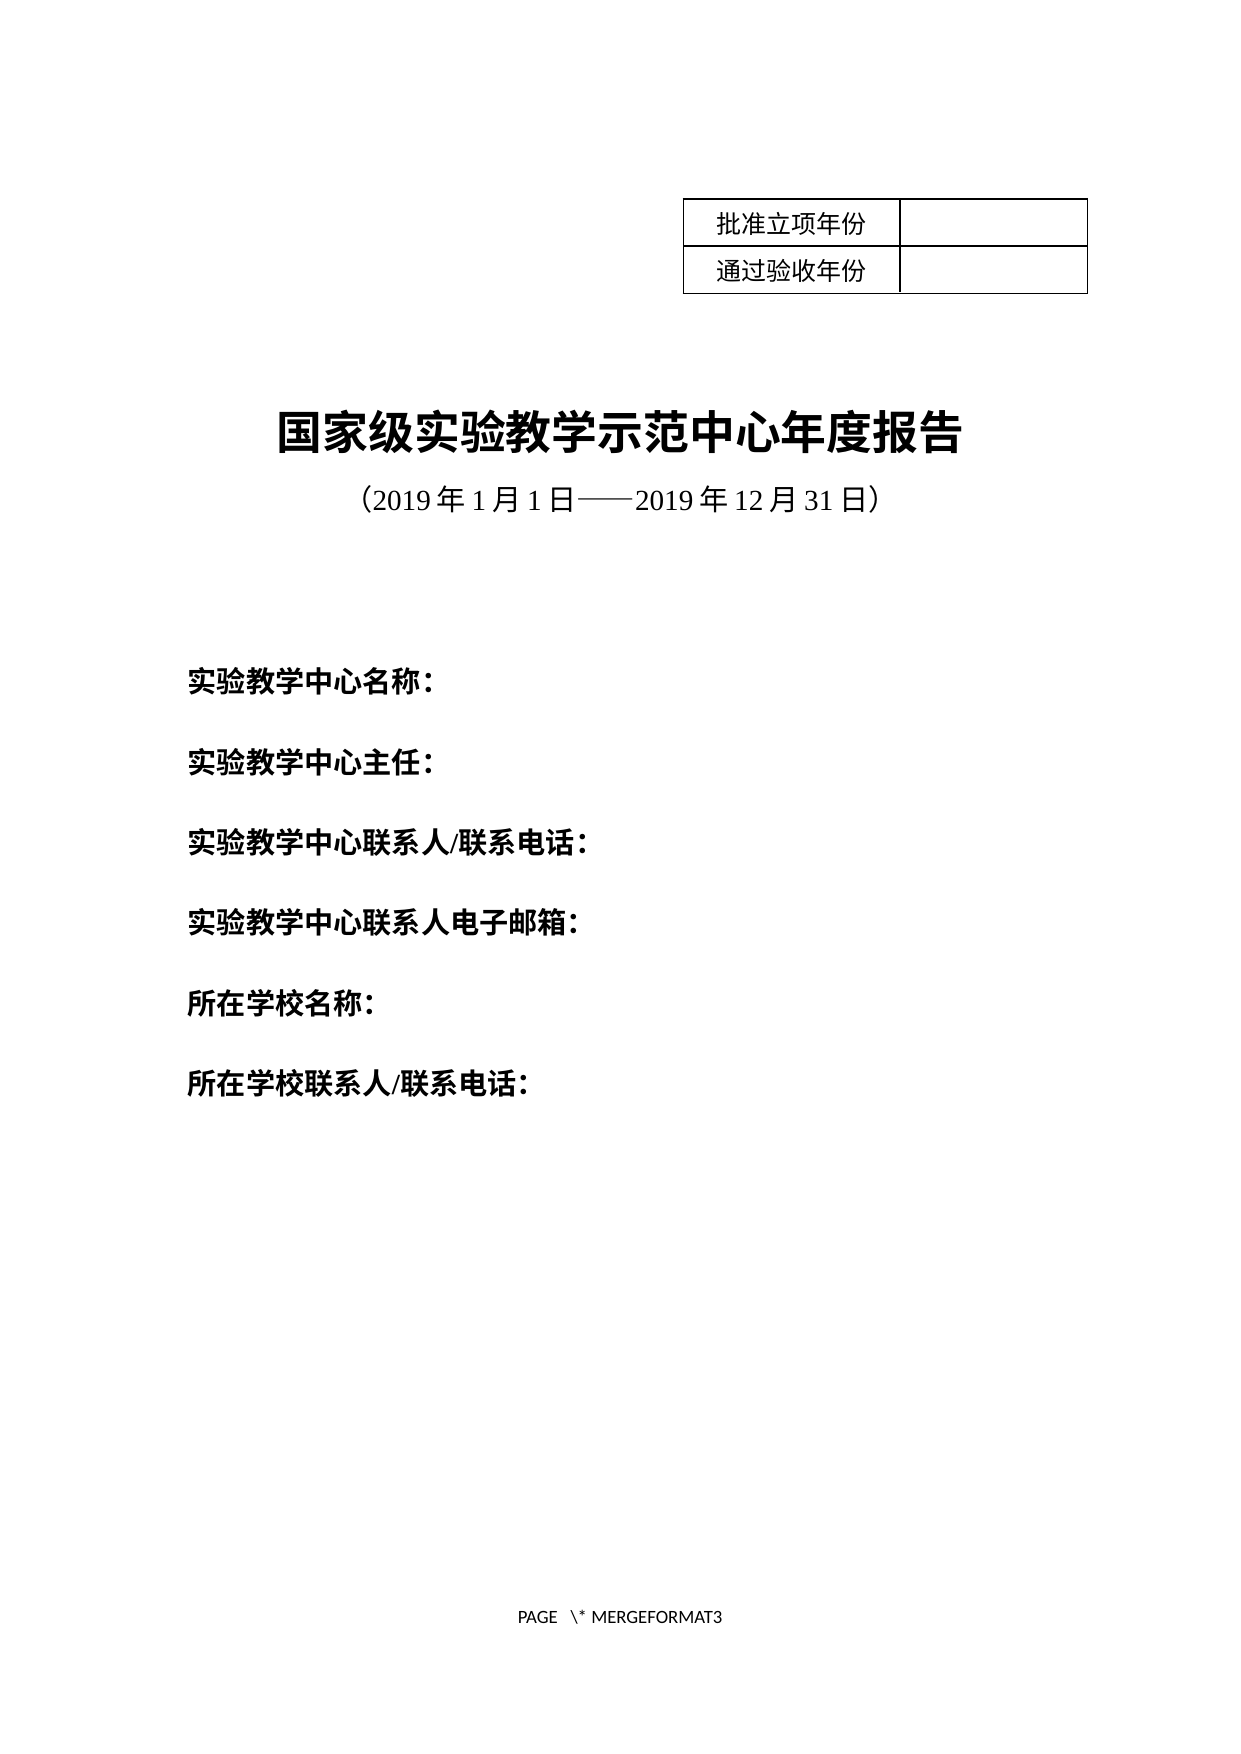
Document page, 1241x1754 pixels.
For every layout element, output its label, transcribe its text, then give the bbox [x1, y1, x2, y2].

text （2019年1月1日——2019年12月31日） [187, 464, 1053, 532]
text 实验教学中心主任： [187, 726, 1053, 794]
table_cell [901, 247, 1087, 292]
table_header [901, 200, 1087, 245]
text 实验教学中心联系人电子邮箱： [187, 887, 1053, 955]
table_header 批准立项年份 [684, 200, 899, 245]
table_cell 通过验收年份 [684, 247, 899, 292]
text 实验教学中心联系人/联系电话： [187, 807, 1053, 875]
text 所在学校联系人/联系电话： [187, 1048, 1053, 1116]
text 国家级实验教学示范中心年度报告 [187, 396, 1053, 464]
text 所在学校名称： [187, 968, 1053, 1036]
text 实验教学中心名称： [187, 646, 1053, 714]
